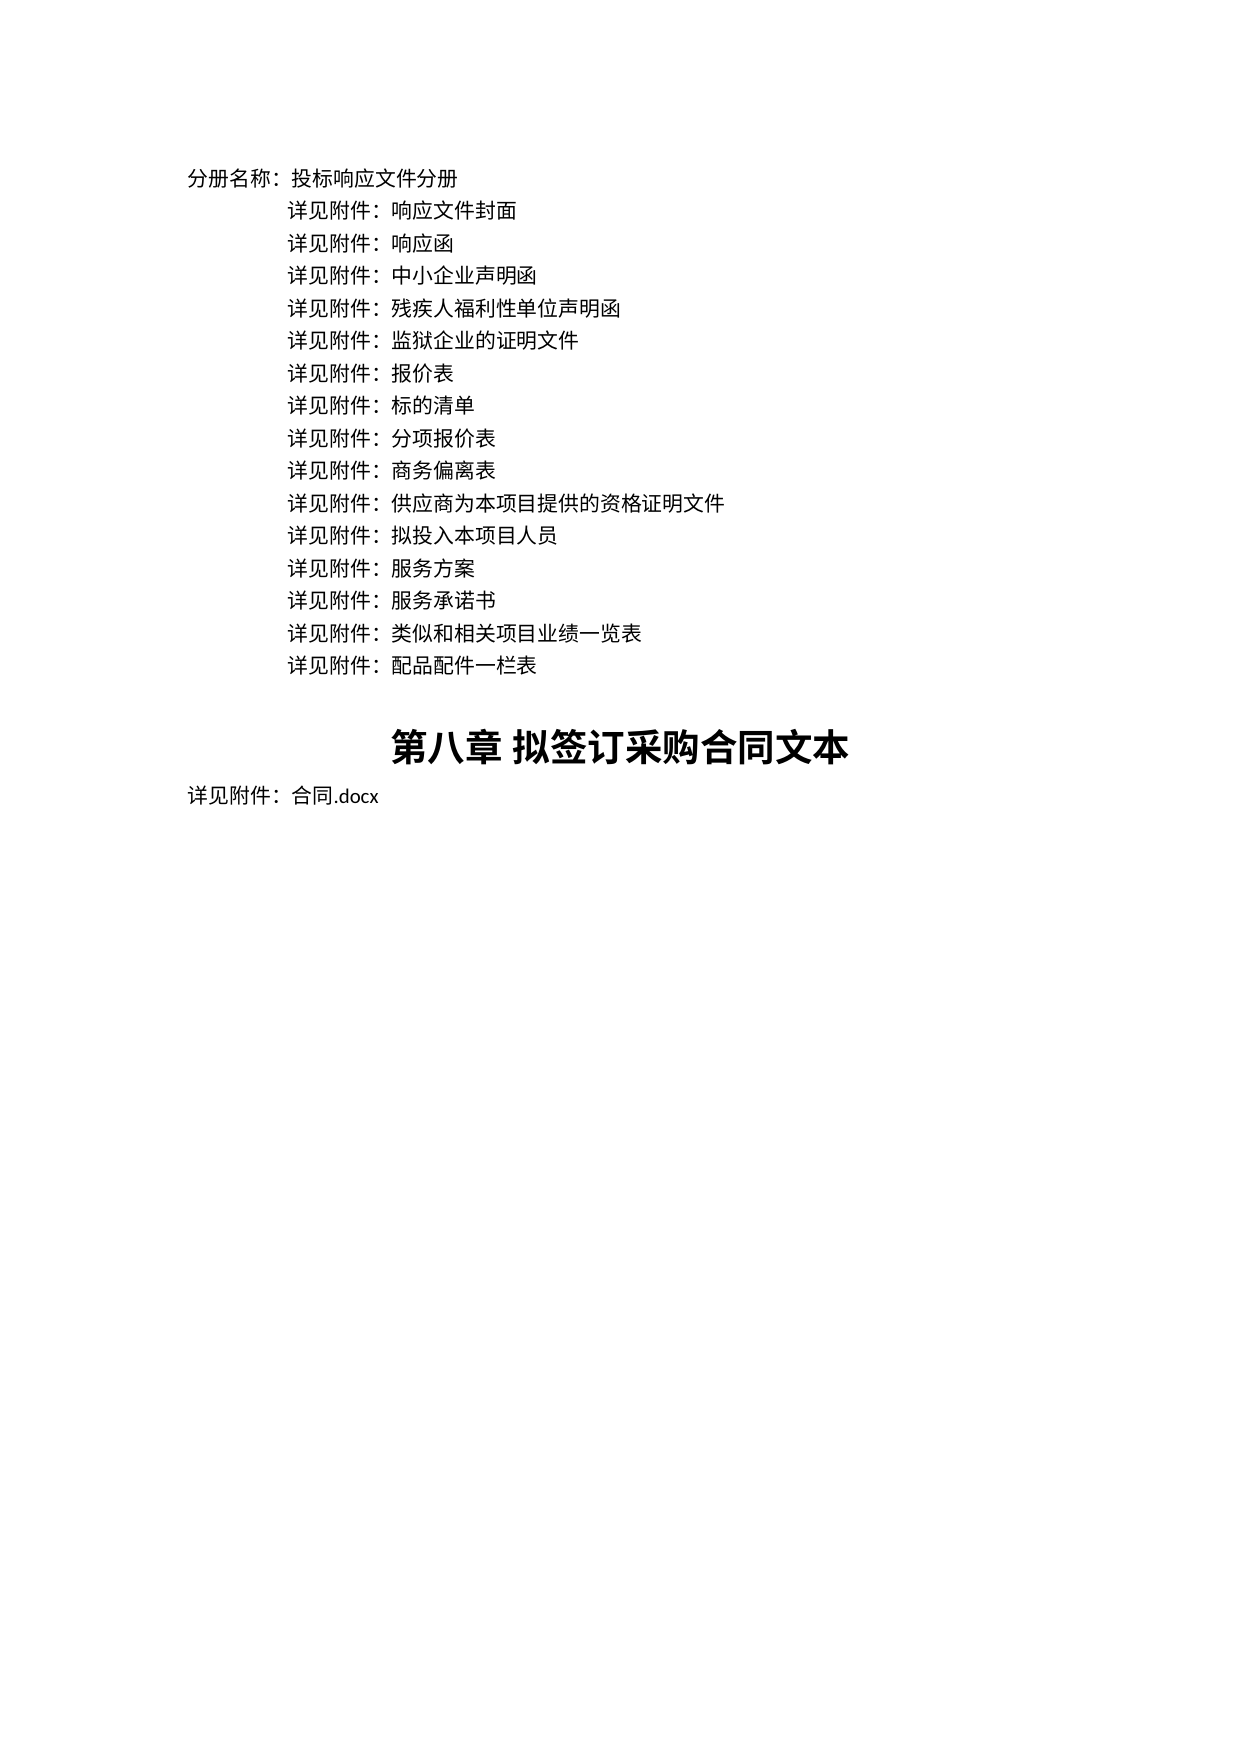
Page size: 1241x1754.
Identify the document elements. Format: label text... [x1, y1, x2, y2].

text 详见附件：响应文件封面 [187, 194, 1053, 227]
text 详见附件：响应函 [187, 227, 1053, 259]
text 详见附件：类似和相关项目业绩一览表 [187, 617, 1053, 649]
text 详见附件：残疾人福利性单位声明函 [187, 292, 1053, 324]
text 分册名称：投标响应文件分册 [187, 162, 1053, 194]
text 详见附件：配品配件一栏表 [187, 649, 1053, 682]
text 详见附件：监狱企业的证明文件 [187, 324, 1053, 357]
text 详见附件：商务偏离表 [187, 454, 1053, 487]
text 详见附件：标的清单 [187, 389, 1053, 422]
text 详见附件：报价表 [187, 357, 1053, 389]
text 详见附件：合同.docx [187, 779, 1053, 812]
text 详见附件：分项报价表 [187, 422, 1053, 454]
text 详见附件：服务方案 [187, 552, 1053, 584]
text 详见附件：中小企业声明函 [187, 259, 1053, 292]
text 详见附件：服务承诺书 [187, 584, 1053, 617]
text 详见附件：拟投入本项目人员 [187, 519, 1053, 552]
text 第八章 拟签订采购合同文本 [187, 714, 1053, 779]
text 详见附件：供应商为本项目提供的资格证明文件 [187, 487, 1053, 519]
